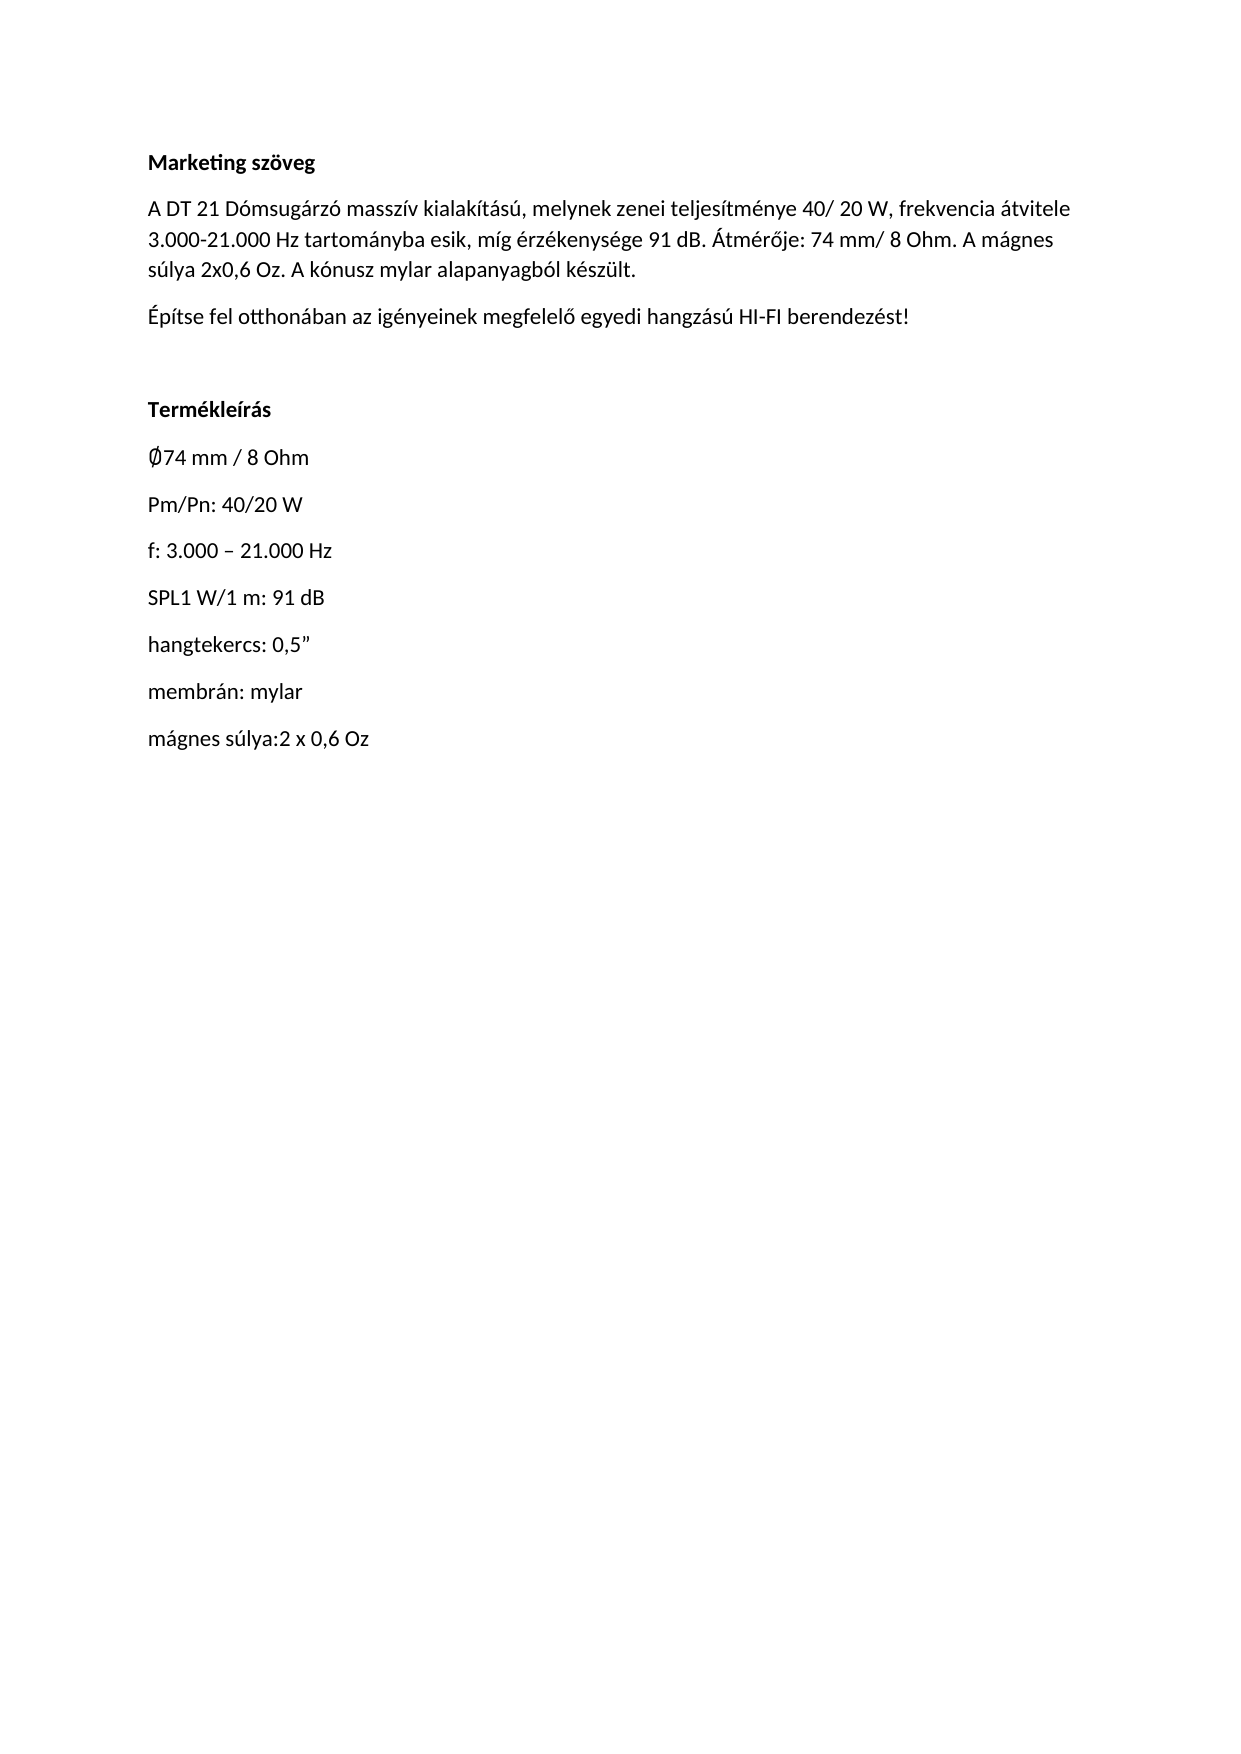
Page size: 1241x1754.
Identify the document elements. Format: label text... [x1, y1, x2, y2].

text membrán: mylar [148, 677, 1093, 705]
text Pm/Pn: 40/20 W [148, 490, 1093, 518]
text ∅74 mm / 8 Ohm [148, 442, 1093, 471]
text SPL1 W/1 m: 91 dB [148, 583, 1093, 611]
text f: 3.000 – 21.000 Hz [148, 537, 1093, 564]
text hangtekercs: 0,5” [148, 630, 1093, 658]
text mágnes súlya:2 x 0,6 Oz [148, 724, 1093, 752]
text A DT 21 Dómsugárzó masszív kialakítású, melynek zenei teljesítménye 40/ 20 W, frekvencia átvitele 3.000-21.000 Hz tartományba esik, míg érzékenysége 91 dB. Átmérője: 74 mm/ 8 Ohm. A mágnes súlya 2x0,6 Oz. A kónusz mylar alapanyagból készült. [148, 194, 1093, 283]
text Marketing szöveg [148, 148, 1093, 176]
text Termékleírás [148, 396, 1093, 423]
text Építse fel otthonában az igényeinek megfelelő egyedi hangzású HI-FI berendezést! [148, 302, 1093, 330]
